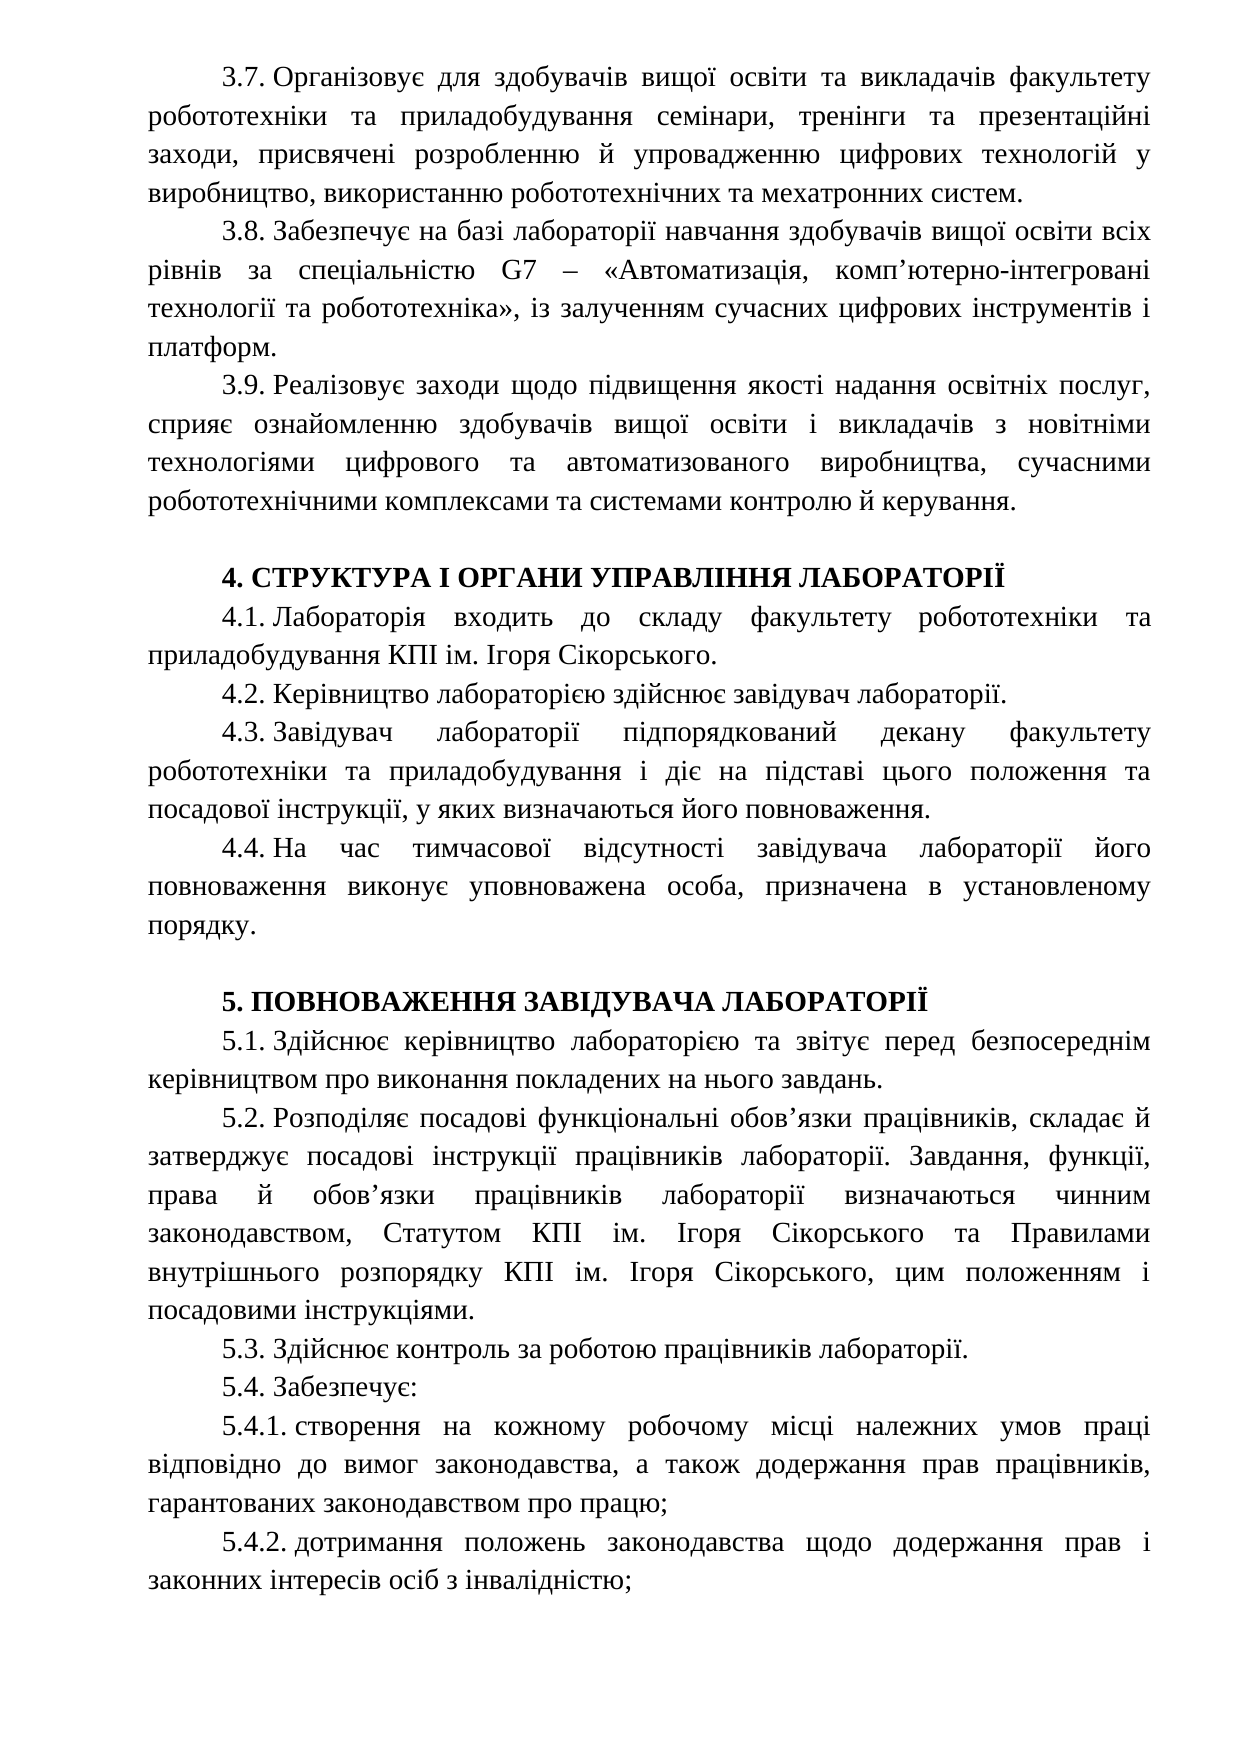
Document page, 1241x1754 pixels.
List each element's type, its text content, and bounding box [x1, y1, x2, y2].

text 3.7. Організовує для здобувачів вищої освіти та викладачів факультету робототехніки та приладобудування семінари, тренінги та презентаційні заходи, присвячені розробленню й упровадженню цифрових технологій у виробництво, використанню робототехнічних та мехатронних систем. [148, 59, 1152, 208]
text 4.4. На час тимчасової відсутності завідувача лабораторії його повноваження виконує уповноважена особа, призначена в установленому порядку. [148, 830, 1152, 941]
text 4.1. Лабораторія входить до складу факультету робототехніки та приладобудування КПІ ім. Ігоря Сікорського. [148, 599, 1152, 671]
text 3.9. Реалізовує заходи щодо підвищення якості надання освітніх послуг, сприяє ознайомленню здобувачів вищої освіти і викладачів з новітніми технологіями цифрового та автоматизованого виробництва, сучасними робототехнічними комплексами та системами контролю й керування. [148, 367, 1152, 517]
text 5.3. Здійснює контроль за роботою працівників лабораторії. [148, 1331, 1152, 1364]
text 4. СТРУКТУРА І ОРГАНИ УПРАВЛІННЯ ЛАБОРАТОРІЇ [148, 560, 1152, 594]
text 5.2. Розподіляє посадові функціональні обов’язки працівників, складає й затверджує посадові інструкції працівників лабораторії. Завдання, функції, права й обов’язки працівників лабораторії визначаються чинним законодавством, Статутом КПІ ім. Ігоря Сікорського та Правилами внутрішнього розпорядку КПІ ім. Ігоря Сікорського, цим положенням і посадовими інструкціями. [148, 1100, 1152, 1326]
text 5.4.2. дотримання положень законодавства щодо додержання прав і законних інтересів осіб з інвалідністю; [148, 1524, 1152, 1596]
text 4.2. Керівництво лабораторією здійснює завідувач лабораторії. [148, 676, 1152, 709]
text 5.4. Забезпечує: [148, 1369, 1152, 1403]
text 5. ПОВНОВАЖЕННЯ ЗАВІДУВАЧА ЛАБОРАТОРІЇ [148, 984, 1152, 1018]
text 4.3. Завідувач лабораторії підпорядкований декану факультету робототехніки та приладобудування і діє на підставі цього положення та посадової інструкції, у яких визначаються його повноваження. [148, 714, 1152, 825]
text 5.1. Здійснює керівництво лабораторією та звітує перед безпосереднім керівництвом про виконання покладених на нього завдань. [148, 1023, 1152, 1095]
text 5.4.1. створення на кожному робочому місці належних умов праці відповідно до вимог законодавства, а також додержання прав працівників, гарантованих законодавством про працю; [148, 1408, 1152, 1519]
text 3.8. Забезпечує на базі лабораторії навчання здобувачів вищої освіти всіх рівнів за спеціальністю G7 – «Автоматизація, комп’ютерно-інтегровані технології та робототехніка», із залученням сучасних цифрових інструментів і платформ. [148, 213, 1152, 362]
